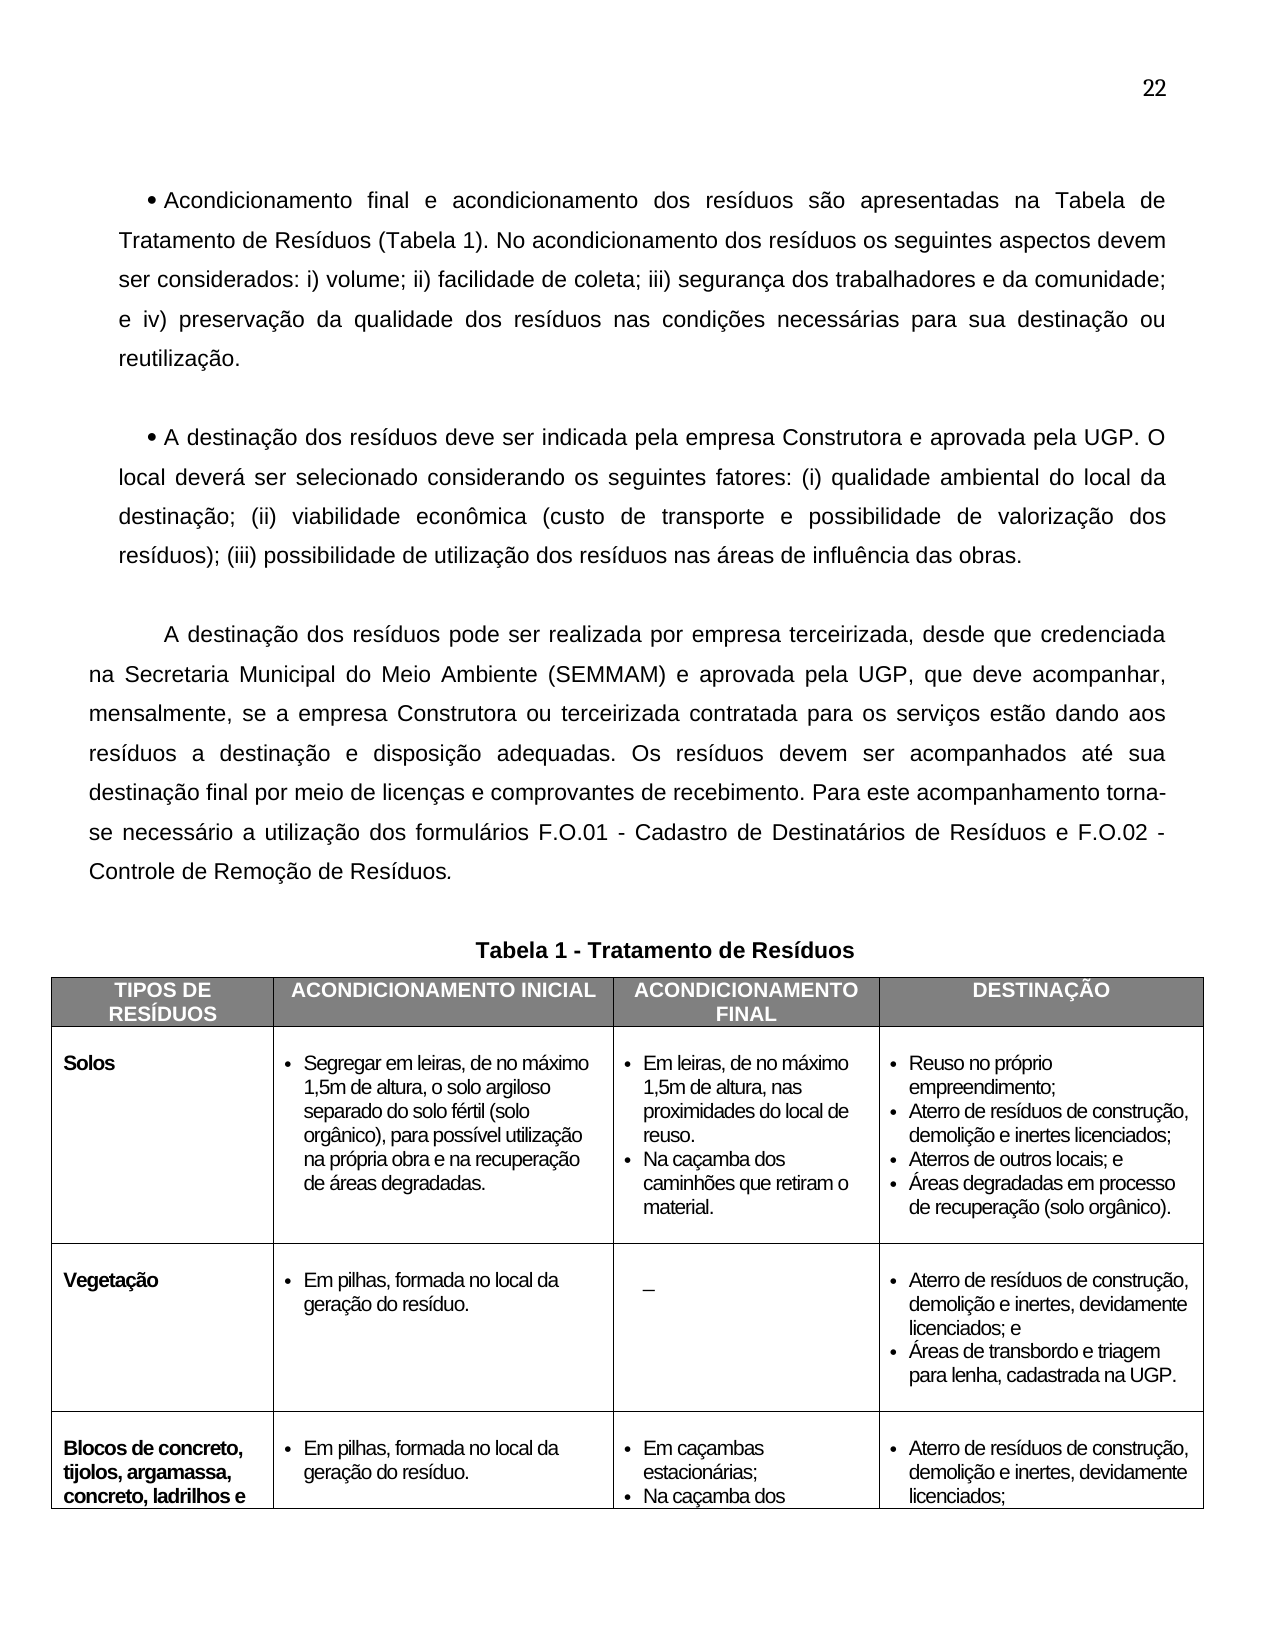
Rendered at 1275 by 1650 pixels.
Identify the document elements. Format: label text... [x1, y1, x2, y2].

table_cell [880, 1412, 1203, 1508]
table_cell _ [614, 1244, 879, 1411]
table_header DESTINAÇÃO [880, 978, 1203, 1026]
text Tabela 1 - Tratamento de Resíduos [89, 937, 1167, 964]
text A destinação dos resíduos pode ser realizada por empresa terceirizada, desde que credenciada na Secretaria Municipal do Meio Ambiente (SEMMAM) e aprovada pela UGP, que deve acompanhar, mensalmente, se a empresa Construtora ou terceirizada contratada para os serviços estão dando aos resíduos a destinação e disposição adequadas. Os resíduos devem ser acompanhados até sua destinação final por meio de licenças e comprovantes de recebimento. Para este acompanhamento torna-se necessário a utilização dos formulários F.O.01 - Cadastro de Destinatários de Resíduos e F.O.02 - Controle de Remoção de Resíduos. [89, 621, 1167, 885]
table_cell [274, 1412, 613, 1508]
list Acondicionamento final e acondicionamento dos resíduos são apresentadas na Tabela de Tratamento de Resíduos (Tabela 1). No acondicionamento dos resíduos os seguintes aspectos devem ser considerados: i) volume; ii) facilidade de coleta; iii) segurança dos trabalhadores e da comunidade; e iv) preservação da qualidade dos resíduos nas condições necessárias para sua destinação ou reutilização. [118, 187, 1167, 371]
list A destinação dos resíduos deve ser indicada pela empresa Construtora e aprovada pela UGP. O local deverá ser selecionado considerando os seguintes fatores: (i) qualidade ambiental do local da destinação; (ii) viabilidade econômica (custo de transporte e possibilidade de valorização dos resíduos); (iii) possibilidade de utilização dos resíduos nas áreas de influência das obras. [118, 424, 1167, 569]
table_cell Segregar em leiras, de no máximo 1,5m de altura, o solo argiloso separado do solo fértil (solo orgânico), para possível utilização na própria obra e na recuperação de áreas degradadas. [274, 1027, 613, 1242]
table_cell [614, 1412, 879, 1508]
table_cell Reuso no próprio empreendimento; Aterro de resíduos de construção, demolição e inertes licenciados; Aterros de outros locais; e Áreas degradadas em processo de recuperação (solo orgânico). [880, 1027, 1203, 1242]
table_cell Em leiras, de no máximo 1,5m de altura, nas proximidades do local de reuso. Na caçamba dos caminhões que retiram o material. [614, 1027, 879, 1242]
table_header TIPOS DE RESÍDUOS [52, 978, 273, 1026]
table_cell Vegetação [52, 1244, 273, 1411]
table_header ACONDICIONAMENTO FINAL [614, 978, 879, 1026]
table_cell Solos [52, 1027, 273, 1242]
table_header ACONDICIONAMENTO INICIAL [274, 978, 613, 1026]
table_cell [52, 1412, 273, 1508]
table_cell Aterro de resíduos de construção, demolição e inertes, devidamente licenciados; e Áreas de transbordo e triagem para lenha, cadastrada na UGP. [880, 1244, 1203, 1411]
table_cell Em pilhas, formada no local da geração do resíduo. [274, 1244, 613, 1411]
